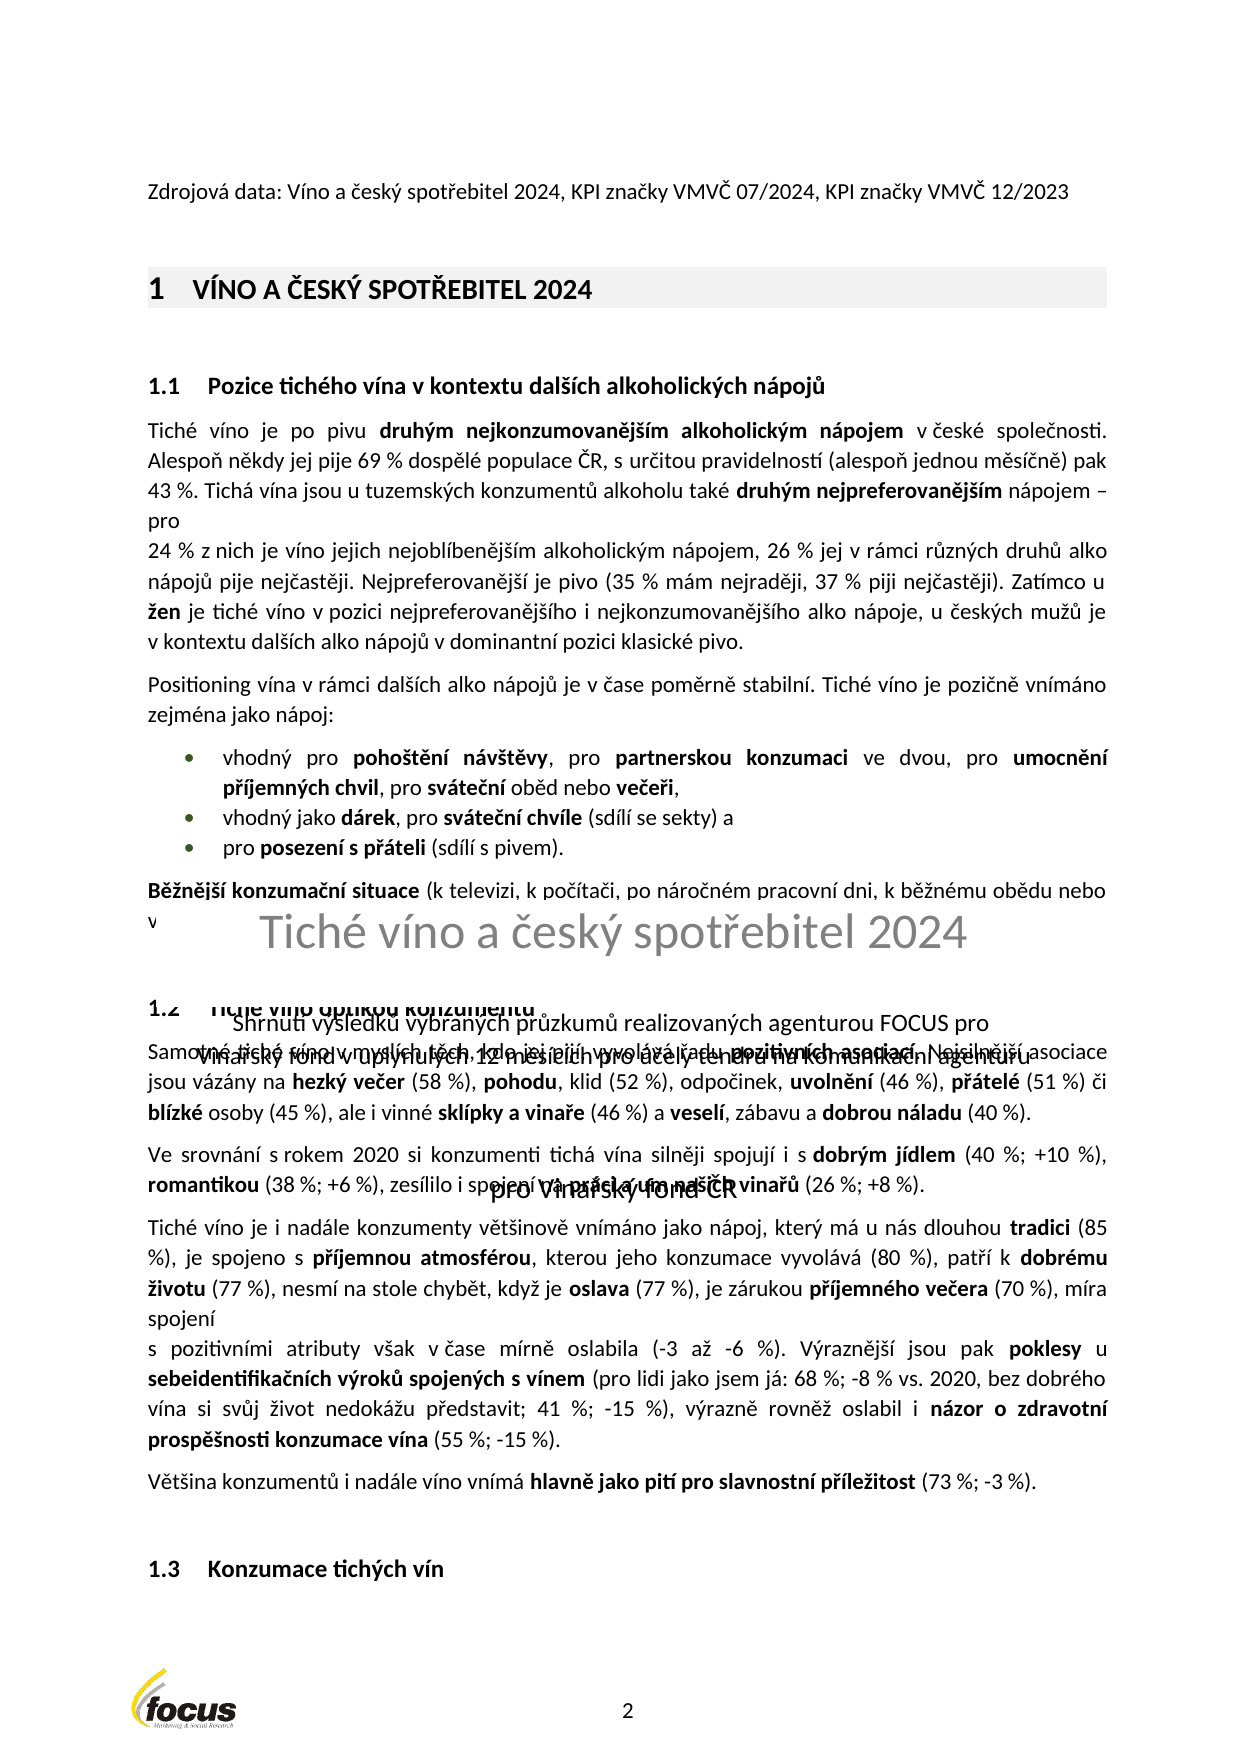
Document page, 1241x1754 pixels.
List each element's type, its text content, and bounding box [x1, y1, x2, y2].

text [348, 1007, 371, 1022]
text Běžnější konzumační situace (k televizi, k počítači, po náročném pracovní dni, k běžnému obědu nebo večeři) jsou i nadále výrazně silněji asociovány s pivem. [148, 876, 1107, 934]
list pro posezení s přáteli (sdílí s pivem). [185, 833, 1107, 862]
text Tiché víno je i nadále konzumenty většinově vnímáno jako nápoj, který má u nás dlouhou tradici (85 %), je spojeno s příjemnou atmosférou, kterou jeho konzumace vyvolává (80 %), patří k dobrému životu (77 %), nesmí na stole chybět, když je oslava (77 %), je zárukou příjemného večera (70 %), míra spojení s pozitivními atributy však v čase mírně oslabila (-3 až -6 %). Výraznější jsou pak poklesy u sebeidentifikačních výroků spojených s vínem (pro lidi jako jsem já: 68 %; -8 % vs. 2020, bez dobrého vína si svůj život nedokážu představit; 41 %; -15 %), výrazně rovněž oslabil i názor o zdravotní prospěšnosti konzumace vína (55 %; -15 %). [148, 1213, 1107, 1453]
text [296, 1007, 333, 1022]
list vhodný pro pohoštění návštěvy, pro partnerskou konzumaci ve dvou, pro umocnění příjemných chvil, pro sváteční oběd nebo večeři, [185, 743, 1107, 801]
subtitle Zdrojová data: Víno a český spotřebitel 2024, KPI značky VMVČ 07/2024, KPI značky VMVČ 12/2023 [148, 177, 1107, 206]
text Ve srovnání s rokem 2020 si konzumenti tichá vína silněji spojují i s dobrým jídlem (40 %; +10 %), romantikou (38 %; +6 %), zesílilo i spojení na práci a um našich vinařů (26 %; +8 %). [148, 1140, 1107, 1199]
list vhodný jako dárek, pro sváteční chvíle (sdílí se sekty) a [185, 803, 1107, 831]
subtitle VÍNO A ČESKÝ SPOTŘEBITEL 2024 [148, 267, 1107, 308]
text Tiché víno optikou konzumentů [501, 992, 1107, 1022]
picture [131, 1668, 236, 1729]
text Většina konzumentů i nadále víno vnímá hlavně jako pití pro slavnostní příležitost (73 %; -3 %). [148, 1467, 1107, 1496]
text Konzumace tichých vín [148, 1553, 1107, 1583]
text Positioning vína v rámci dalších alko nápojů je v čase poměrně stabilní. Tiché víno je pozičně vnímáno zejména jako nápoj: [148, 670, 1107, 728]
text Tiché víno optikou konzumentů [148, 992, 234, 1022]
text Pozice tichého vína v kontextu dalších alkoholických nápojů [148, 370, 1107, 401]
text Samotné tiché víno v myslích těch, kdo jej pijí, vyvolává řadu pozitivních asociací. Nejsilnější asociace jsou vázány na hezký večer (58 %), pohodu, klid (52 %), odpočinek, uvolnění (46 %), přátelé (51 %) či blízké osoby (45 %), ale i vinné sklípky a vinaře (46 %) a veselí, zábavu a dobrou náladu (40 %). [148, 1037, 1107, 1126]
text Tiché víno je po pivu druhým nejkonzumovanějším alkoholickým nápojem v české společnosti. Alespoň někdy jej pije 69 % dospělé populace ČR, s určitou pravidelností (alespoň jednou měsíčně) pak 43 %. Tichá vína jsou u tuzemských konzumentů alkoholu také druhým nejpreferovanějším nápojem – pro 24 % z nich je víno jejich nejoblíbenějším alkoholickým nápojem, 26 % jej v rámci různých druhů alko nápojů pije nejčastěji. Nejpreferovanější je pivo (35 % mám nejraději, 37 % piji nejčastěji). Zatímco u žen je tiché víno v pozici nejpreferovanějšího i nejkonzumovanějšího alko nápoje, u českých mužů je v kontextu dalších alko nápojů v dominantní pozici klasické pivo. [148, 416, 1107, 655]
